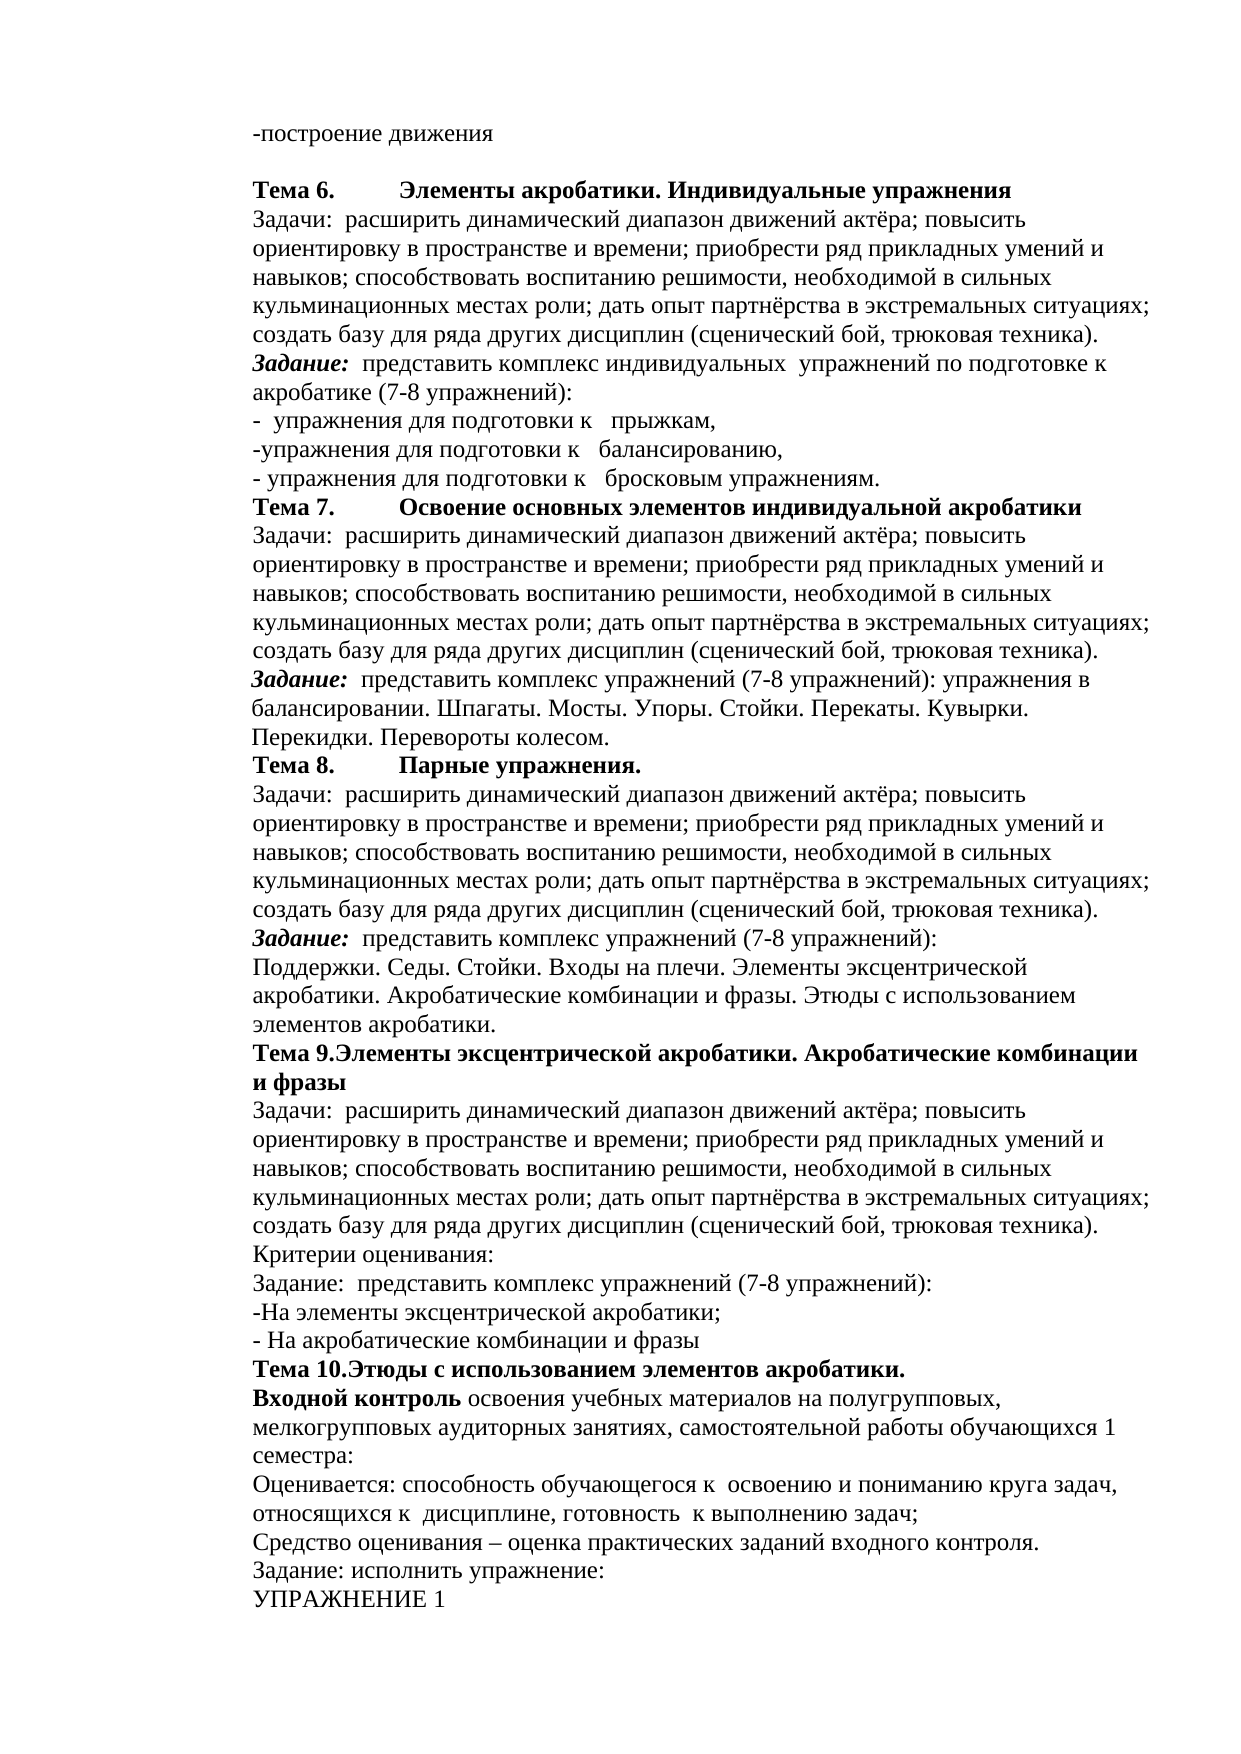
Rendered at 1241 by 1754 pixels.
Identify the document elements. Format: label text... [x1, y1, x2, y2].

text -построение движения [252, 118, 1152, 147]
text - На акробатические комбинации и фразы [252, 1326, 1152, 1354]
text Тема 8. Парные упражнения. [252, 751, 1152, 779]
text Тема 7. Освоение основных элементов индивидуальной акробатики [252, 492, 1152, 521]
text Тема 10.Этюды с использованием элементов акробатики. [252, 1354, 1152, 1383]
text Оценивается: способность обучающегося к освоению и пониманию круга задач, относящихся к дисциплине, готовность к выполнению задач; [252, 1469, 1152, 1527]
text Тема 6. Элементы акробатики. Индивидуальные упражнения [252, 176, 1152, 204]
text Задание: представить комплекс индивидуальных упражнений по подготовке к акробатике (7-8 упражнений): [252, 348, 1152, 406]
text Задание: представить комплекс упражнений (7-8 упражнений): [252, 923, 1152, 952]
text Задание: представить комплекс упражнений (7-8 упражнений): [252, 1268, 1152, 1297]
text Поддержки. Седы. Стойки. Входы на плечи. Элементы эксцентрической акробатики. Акробатические комбинации и фразы. Этюды с использованием элементов акробатики. [252, 952, 1152, 1038]
text Задание: исполнить упражнение: [252, 1556, 1152, 1584]
text - упражнения для подготовки к бросковым упражнениям. [252, 463, 1152, 492]
text Задачи: расширить динамический диапазон движений актёра; повысить ориентировку в пространстве и времени; приобрести ряд прикладных умений и навыков; способствовать воспитанию решимости, необходимой в сильных кульминационных местах роли; дать опыт партнёрства в экстремальных ситуациях; создать базу для ряда других дисциплин (сценический бой, трюковая техника). [252, 779, 1152, 923]
text Тема 9.Элементы эксцентрической акробатики. Акробатические комбинации и фразы [252, 1038, 1152, 1096]
text -упражнения для подготовки к балансированию, [252, 434, 1152, 463]
text Задачи: расширить динамический диапазон движений актёра; повысить ориентировку в пространстве и времени; приобрести ряд прикладных умений и навыков; способствовать воспитанию решимости, необходимой в сильных кульминационных местах роли; дать опыт партнёрства в экстремальных ситуациях; создать базу для ряда других дисциплин (сценический бой, трюковая техника). [252, 1096, 1152, 1239]
text Средство оценивания – оценка практических заданий входного контроля. [252, 1527, 1152, 1556]
text - упражнения для подготовки к прыжкам, [252, 406, 1152, 434]
text Входной контроль освоения учебных материалов на полугрупповых, мелкогрупповых аудиторных занятиях, самостоятельной работы обучающихся 1 семестра: [252, 1383, 1152, 1469]
text Задачи: расширить динамический диапазон движений актёра; повысить ориентировку в пространстве и времени; приобрести ряд прикладных умений и навыков; способствовать воспитанию решимости, необходимой в сильных кульминационных местах роли; дать опыт партнёрства в экстремальных ситуациях; создать базу для ряда других дисциплин (сценический бой, трюковая техника). [252, 204, 1152, 348]
text -На элементы эксцентрической акробатики; [252, 1297, 1152, 1326]
text Задачи: расширить динамический диапазон движений актёра; повысить ориентировку в пространстве и времени; приобрести ряд прикладных умений и навыков; способствовать воспитанию решимости, необходимой в сильных кульминационных местах роли; дать опыт партнёрства в экстремальных ситуациях; создать базу для ряда других дисциплин (сценический бой, трюковая техника). [252, 521, 1152, 664]
text Критерии оценивания: [252, 1239, 1152, 1268]
text Задание: представить комплекс упражнений (7-8 упражнений): упражнения в балансировании. Шпагаты. Мосты. Упоры. Стойки. Перекаты. Кувырки. Перекидки. Перевороты колесом. [251, 664, 1152, 751]
text УПРАЖНЕНИЕ 1 [252, 1584, 1152, 1613]
